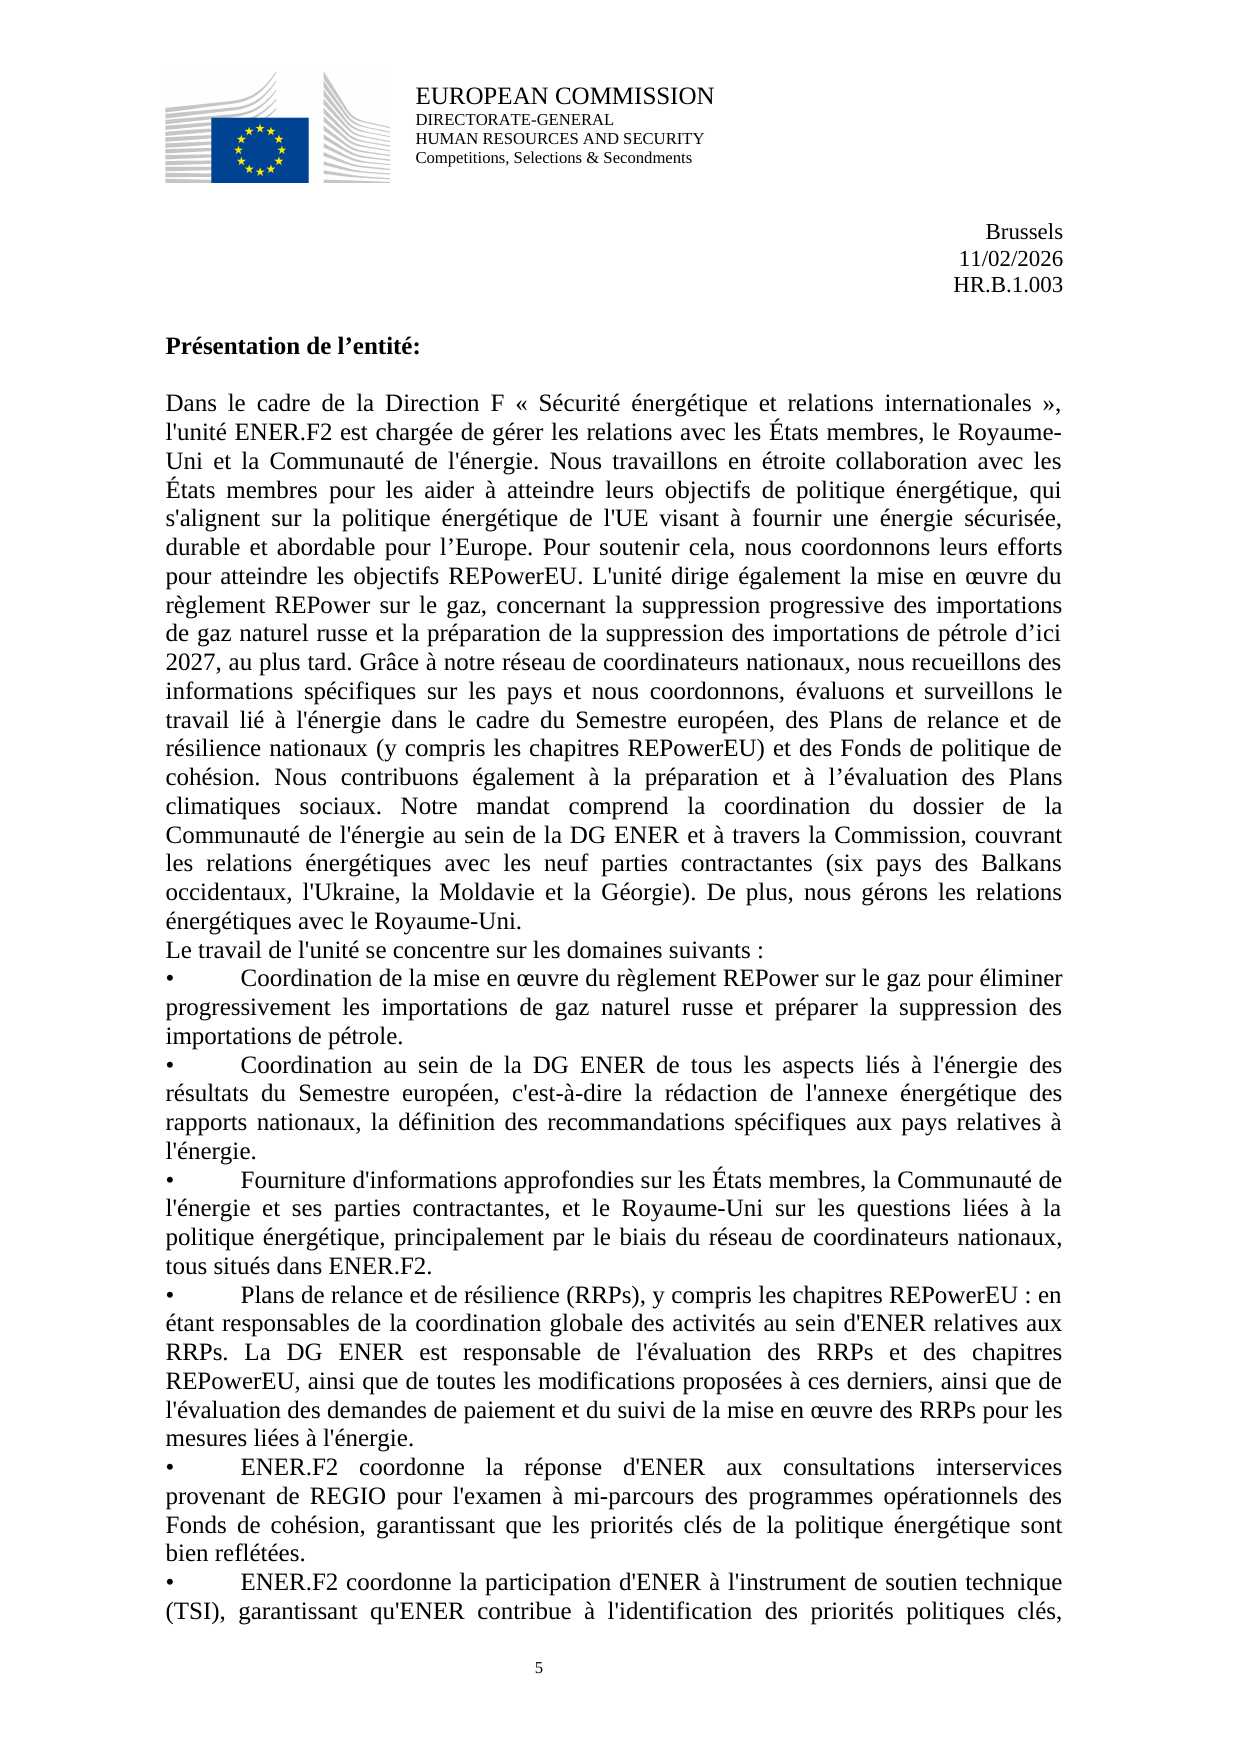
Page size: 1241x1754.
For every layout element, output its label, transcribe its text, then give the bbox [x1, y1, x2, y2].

text • Coordination de la mise en œuvre du règlement REPower sur le gaz pour éliminer progressivement les importations de gaz naturel russe et préparer la suppression des importations de pétrole. [165, 963, 1063, 1050]
text Brussels [165, 134, 1063, 245]
text HR.B.1.003 [165, 271, 1063, 297]
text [165, 1567, 1063, 1625]
text • ENER.F2 coordonne la réponse d'ENER aux consultations interservices provenant de REGIO pour l'examen à mi-parcours des programmes opérationnels des Fonds de cohésion, garantissant que les priorités clés de la politique énergétique sont bien reflétées. [165, 1452, 1063, 1567]
picture [165, 71, 391, 183]
text • Plans de relance et de résilience (RRPs), y compris les chapitres REPowerEU : en étant responsables de la coordination globale des activités au sein d'ENER relatives aux RRPs. La DG ENER est responsable de l'évaluation des RRPs et des chapitres REPowerEU, ainsi que de toutes les modifications proposées à ces derniers, ainsi que de l'évaluation des demandes de paiement et du suivi de la mise en œuvre des RRPs pour les mesures liées à l'énergie. [165, 1280, 1063, 1452]
text 11/02/2026 [165, 245, 1063, 271]
text Présentation de l’entité: [165, 331, 1063, 360]
text Dans le cadre de la Direction F « Sécurité énergétique et relations internationales », l'unité ENER.F2 est chargée de gérer les relations avec les États membres, le Royaume-Uni et la Communauté de l'énergie. Nous travaillons en étroite collaboration avec les États membres pour les aider à atteindre leurs objectifs de politique énergétique, qui s'alignent sur la politique énergétique de l'UE visant à fournir une énergie sécurisée, durable et abordable pour l’Europe. Pour soutenir cela, nous coordonnons leurs efforts pour atteindre les objectifs REPowerEU. L'unité dirige également la mise en œuvre du règlement REPower sur le gaz, concernant la suppression progressive des importations de gaz naturel russe et la préparation de la suppression des importations de pétrole d’ici 2027, au plus tard. Grâce à notre réseau de coordinateurs nationaux, nous recueillons des informations spécifiques sur les pays et nous coordonnons, évaluons et surveillons le travail lié à l'énergie dans le cadre du Semestre européen, des Plans de relance et de résilience nationaux (y compris les chapitres REPowerEU) et des Fonds de politique de cohésion. Nous contribuons également à la préparation et à l’évaluation des Plans climatiques sociaux. Notre mandat comprend la coordination du dossier de la Communauté de l'énergie au sein de la DG ENER et à travers la Commission, couvrant les relations énergétiques avec les neuf parties contractantes (six pays des Balkans occidentaux, l'Ukraine, la Moldavie et la Géorgie). De plus, nous gérons les relations énergétiques avec le Royaume-Uni. [165, 388, 1063, 935]
text • Coordination au sein de la DG ENER de tous les aspects liés à l'énergie des résultats du Semestre européen, c'est-à-dire la rédaction de l'annexe énergétique des rapports nationaux, la définition des recommandations spécifiques aux pays relatives à l'énergie. [165, 1050, 1063, 1165]
text Le travail de l'unité se concentre sur les domaines suivants : [165, 935, 1063, 963]
text • Fourniture d'informations approfondies sur les États membres, la Communauté de l'énergie et ses parties contractantes, et le Royaume-Uni sur les questions liées à la politique énergétique, principalement par le biais du réseau de coordinateurs nationaux, tous situés dans ENER.F2. [165, 1165, 1063, 1280]
